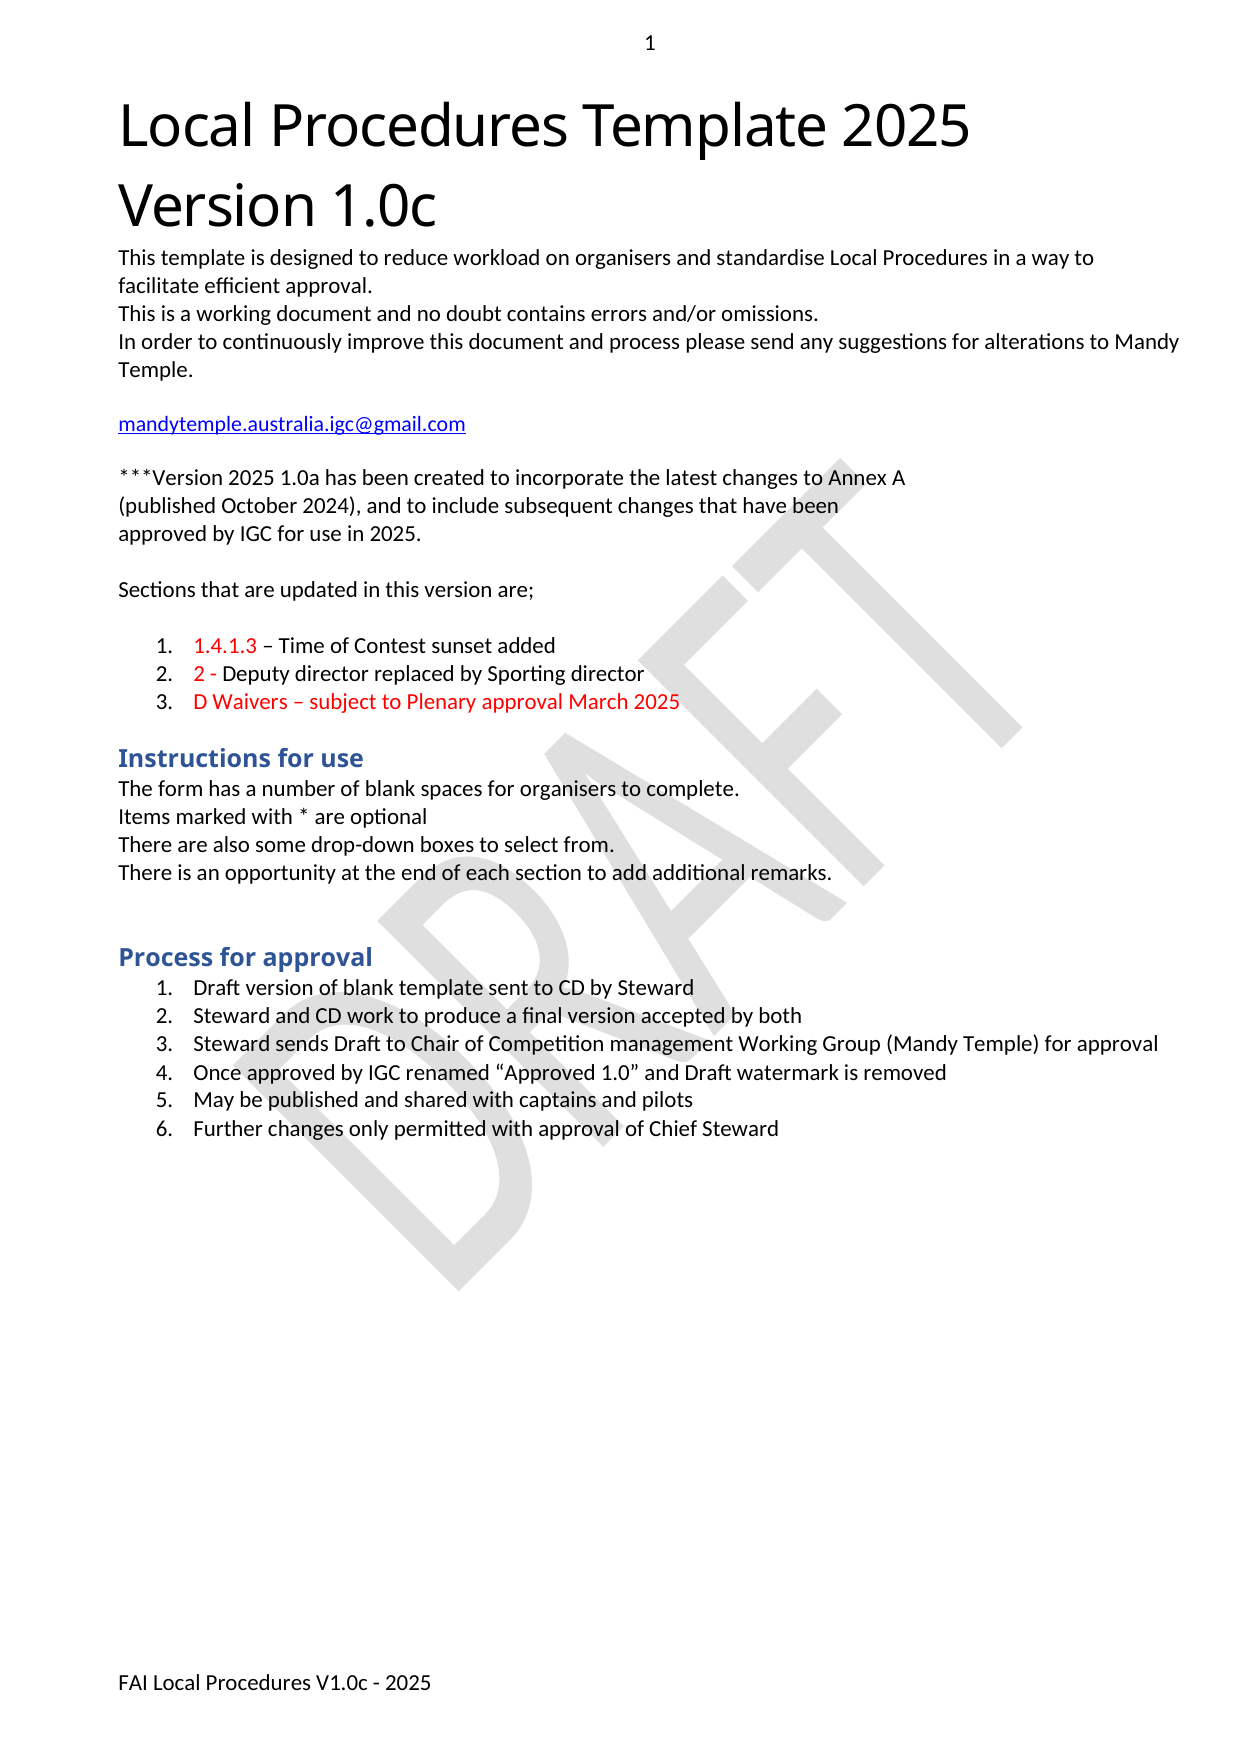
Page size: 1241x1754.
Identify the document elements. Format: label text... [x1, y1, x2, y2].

text Sections that are updated in this version are; [118, 575, 1181, 603]
subtitle Process for approval [118, 939, 1181, 973]
text mandytemple.australia.igc@gmail.com [118, 383, 1181, 436]
text The form has a number of blank spaces for organisers to complete. [118, 774, 1181, 802]
list Steward sends Draft to Chair of Competition management Working Group (Mandy Temple) for approval [156, 1029, 1181, 1058]
title Local Procedures Template 2025 Version 1.0c [118, 84, 1181, 243]
list D Waivers – subject to Plenary approval March 2025 [156, 687, 1181, 715]
list May be published and shared with captains and pilots [156, 1086, 1181, 1114]
list Draft version of blank template sent to CD by Steward [156, 973, 1181, 1002]
list 1.4.1.3 – Time of Contest sunset added [156, 631, 1181, 659]
list Once approved by IGC renamed “Approved 1.0” and Draft watermark is removed [156, 1058, 1181, 1086]
text approved by IGC for use in 2025. [118, 519, 1181, 547]
text There are also some drop-down boxes to select from. [118, 830, 1181, 858]
list Steward and CD work to produce a final version accepted by both [156, 1002, 1181, 1029]
subtitle Instructions for use [118, 740, 1181, 774]
list Further changes only permitted with approval of Chief Steward [156, 1114, 1181, 1142]
text This is a working document and no doubt contains errors and/or omissions. [118, 299, 1181, 327]
text (published October 2024), and to include subsequent changes that have been [118, 491, 1181, 519]
list 2 - Deputy director replaced by Sporting director [156, 659, 1181, 687]
text In order to continuously improve this document and process please send any suggestions for alterations to Mandy Temple. [118, 327, 1181, 383]
text This template is designed to reduce workload on organisers and standardise Local Procedures in a way to facilitate efficient approval. [118, 243, 1181, 299]
text Items marked with * are optional [118, 802, 1181, 830]
text ***Version 2025 1.0a has been created to incorporate the latest changes to Annex A [118, 463, 1181, 491]
text There is an opportunity at the end of each section to add additional remarks. [118, 858, 1181, 886]
